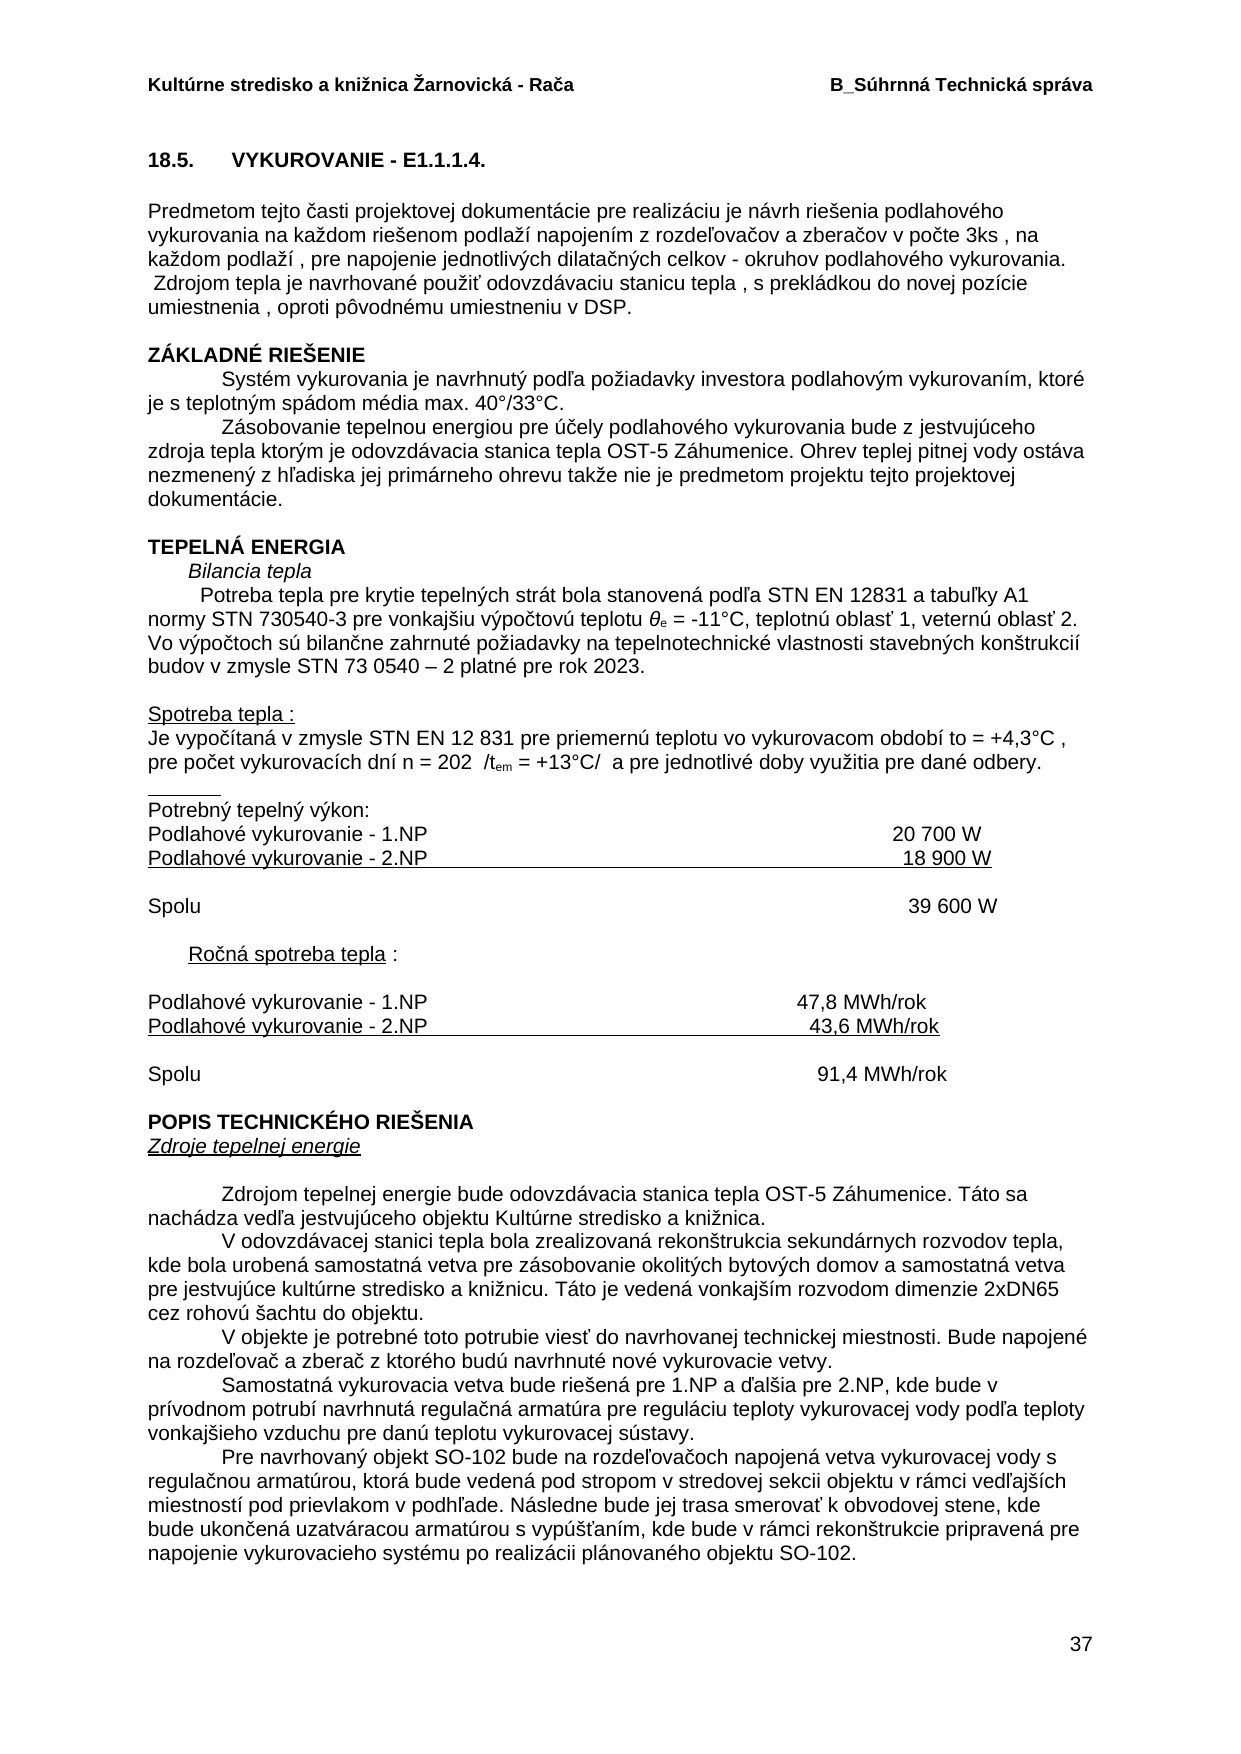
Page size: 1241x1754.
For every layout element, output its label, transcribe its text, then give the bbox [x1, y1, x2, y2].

text ZÁKLADNÉ RIEŠENIE [148, 343, 1093, 367]
text VYKUROVANIE - E1.1.1.4. [148, 148, 1093, 172]
text Samostatná vykurovacia vetva bude riešená pre 1.NP a ďalšia pre 2.NP, kde bude v prívodnom potrubí navrhnutá regulačná armatúra pre reguláciu teploty vykurovacej vody podľa teploty vonkajšieho vzduchu pre danú teplotu vykurovacej sústavy. [148, 1373, 1093, 1445]
text Potreba tepla pre krytie tepelných strát bola stanovená podľa STN EN 12831 a tabuľky A1 normy STN 730540-3 pre vonkajšiu výpočtovú teplotu θe = -11°C, teplotnú oblasť 1, veternú oblasť 2. Vo výpočtoch sú bilančne zahrnuté požiadavky na tepelnotechnické vlastnosti stavebných konštrukcií budov v zmysle STN 73 0540 – 2 platné pre rok 2023. [148, 582, 1093, 678]
text Spolu 91,4 MWh/rok [148, 1062, 1093, 1086]
text Podlahové vykurovanie - 1.NP 47,8 MWh/rok [148, 990, 1093, 1014]
text Podlahové vykurovanie - 2.NP 18 900 W [148, 846, 1093, 870]
text Je vypočítaná v zmysle STN EN 12 831 pre priemernú teplotu vo vykurovacom období to = +4,3°C , pre počet vykurovacích dní n = 202 /tem = +13°C/ a pre jednotlivé doby využitia pre dané odbery. [148, 726, 1093, 774]
text Systém vykurovania je navrhnutý podľa požiadavky investora podlahovým vykurovaním, ktoré je s teplotným spádom média max. 40°/33°C. [148, 367, 1093, 415]
text POPIS TECHNICKÉHO RIEŠENIA [148, 1109, 1093, 1133]
text Zdrojom tepla je navrhované použiť odovzdávaciu stanicu tepla , s prekládkou do novej pozície umiestnenia , oproti pôvodnému umiestneniu v DSP. [148, 271, 1093, 319]
text Zdrojom tepelnej energie bude odovzdávacia stanica tepla OST-5 Záhumenice. Táto sa nachádza vedľa jestvujúceho objektu Kultúrne stredisko a knižnica. [148, 1181, 1093, 1229]
text Ročná spotreba tepla : [148, 942, 1093, 966]
text V objekte je potrebné toto potrubie viesť do navrhovanej technickej miestnosti. Bude napojené na rozdeľovač a zberač z ktorého budú navrhnuté nové vykurovacie vetvy. [148, 1325, 1093, 1373]
text Podlahové vykurovanie - 1.NP 20 700 W [148, 822, 1093, 846]
text Zásobovanie tepelnou energiou pre účely podlahového vykurovania bude z jestvujúceho zdroja tepla ktorým je odovzdávacia stanica tepla OST-5 Záhumenice. Ohrev teplej pitnej vody ostáva nezmenený z hľadiska jej primárneho ohrevu takže nie je predmetom projektu tejto projektovej dokumentácie. [148, 415, 1093, 511]
text Potrebný tepelný výkon: [148, 798, 1093, 822]
text Pre navrhovaný objekt SO-102 bude na rozdeľovačoch napojená vetva vykurovacej vody s regulačnou armatúrou, ktorá bude vedená pod stropom v stredovej sekcii objektu v rámci vedľajších miestností pod prievlakom v podhľade. Následne bude jej trasa smerovať k obvodovej stene, kde bude ukončená uzatváracou armatúrou s vypúšťaním, kde bude v rámci rekonštrukcie pripravená pre napojenie vykurovacieho systému po realizácii plánovaného objektu SO-102. [148, 1445, 1093, 1565]
text Predmetom tejto časti projektovej dokumentácie pre realizáciu je návrh riešenia podlahového vykurovania na každom riešenom podlaží napojením z rozdeľovačov a zberačov v počte 3ks , na každom podlaží , pre napojenie jednotlivých dilatačných celkov - okruhov podlahového vykurovania. [148, 199, 1093, 271]
text Podlahové vykurovanie - 2.NP 43,6 MWh/rok [148, 1014, 1093, 1038]
text Bilancia tepla [148, 558, 1093, 582]
text Spotreba tepla : [148, 702, 1093, 726]
text TEPELNÁ ENERGIA [148, 534, 1093, 558]
text Spolu 39 600 W [148, 894, 1093, 918]
text Zdroje tepelnej energie [148, 1133, 1093, 1157]
text V odovzdávacej stanici tepla bola zrealizovaná rekonštrukcia sekundárnych rozvodov tepla, kde bola urobená samostatná vetva pre zásobovanie okolitých bytových domov a samostatná vetva pre jestvujúce kultúrne stredisko a knižnicu. Táto je vedená vonkajším rozvodom dimenzie 2xDN65 cez rohovú šachtu do objektu. [148, 1229, 1093, 1325]
